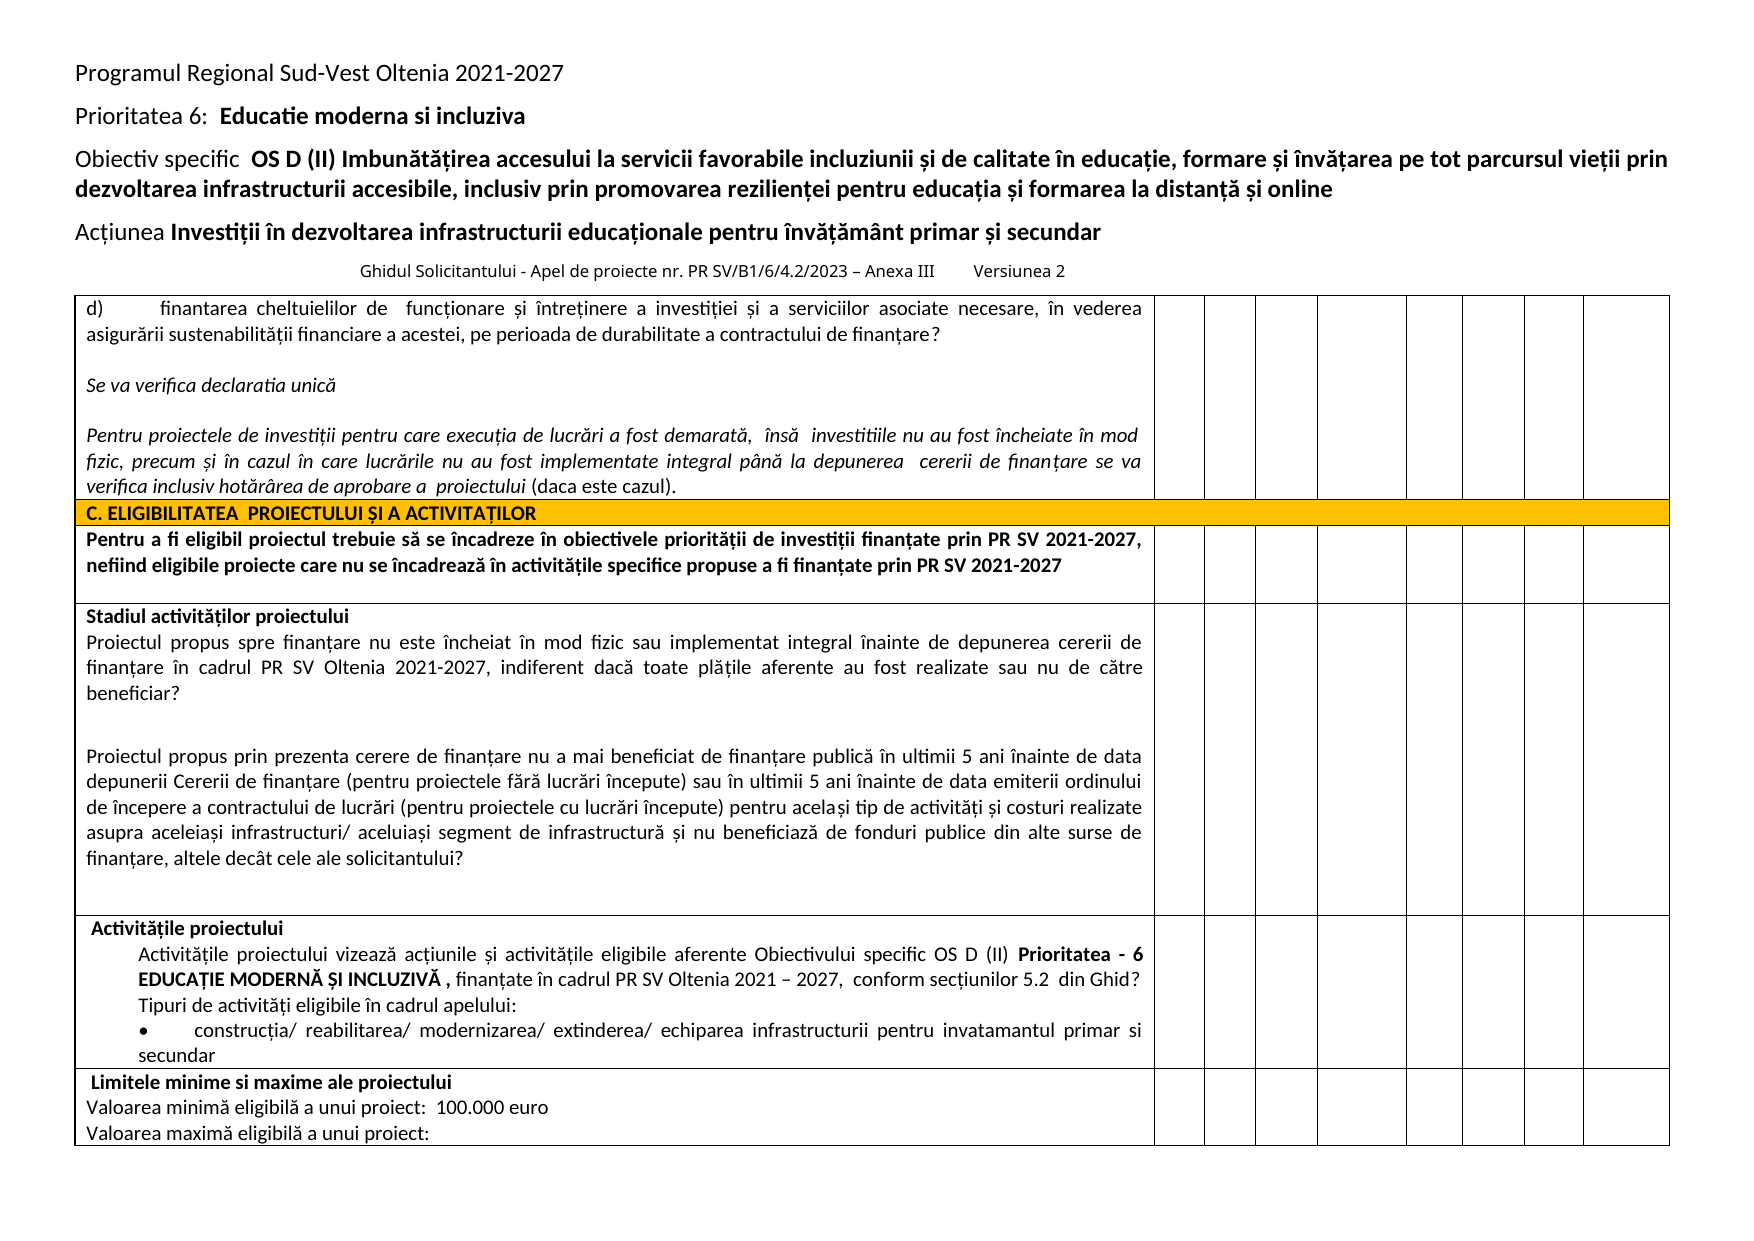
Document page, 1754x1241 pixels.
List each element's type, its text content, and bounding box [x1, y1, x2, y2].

table_cell [1256, 1069, 1317, 1145]
table_cell [1525, 296, 1583, 499]
table_cell [1584, 1069, 1669, 1145]
table_cell [1407, 1069, 1462, 1145]
table_cell [1318, 604, 1406, 914]
table_cell [1155, 604, 1204, 914]
table_cell [1318, 916, 1406, 1068]
table_cell [1205, 296, 1255, 499]
table_cell [1584, 916, 1669, 1068]
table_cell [76, 296, 1154, 499]
table_cell [1256, 296, 1317, 499]
table_cell [1584, 296, 1669, 499]
table_cell [1525, 916, 1583, 1068]
table_cell [1318, 1069, 1406, 1145]
table_cell [1205, 1069, 1255, 1145]
table_cell [1407, 916, 1462, 1068]
table_cell [1525, 1069, 1583, 1145]
table_cell [1205, 604, 1255, 914]
table_cell Stadiul activităților proiectului Proiectul propus spre finanţare nu este încheiat în mod fizic sau implementat integral înainte de depunerea cererii de finanțare în cadrul PR SV Oltenia 2021-2027, indiferent dacă toate plățile aferente au fost realizate sau nu de către beneficiar? Proiectul propus prin prezenta cerere de finanţare nu a mai beneficiat de finanţare publică în ultimii 5 ani înainte de data depunerii Cererii de finanţare (pentru proiectele fără lucrări începute) sau în ultimii 5 ani înainte de data emiterii ordinului de începere a contractului de lucrări (pentru proiectele cu lucrări începute) pentru acelaşi tip de activităţi și costuri realizate asupra aceleiaşi infrastructuri/ aceluiaşi segment de infrastructură şi nu beneficiază de fonduri publice din alte surse de finanţare, altele decât cele ale solicitantului? [76, 604, 1154, 914]
table_cell [1584, 604, 1669, 914]
table_cell C. ELIGIBILITATEA PROIECTULUI ȘI A ACTIVITAȚILOR [76, 500, 1669, 525]
table_cell [1155, 916, 1204, 1068]
table_cell [1525, 526, 1583, 603]
table_cell [1525, 604, 1583, 914]
table_cell [1463, 1069, 1524, 1145]
table_cell [1584, 526, 1669, 603]
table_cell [76, 1069, 1154, 1145]
table_cell [1407, 296, 1462, 499]
table_cell [1256, 916, 1317, 1068]
table_cell [1463, 604, 1524, 914]
table_cell [1256, 604, 1317, 914]
table_cell Pentru a fi eligibil proiectul trebuie să se încadreze în obiectivele priorității de investiții finanțate prin PR SV 2021-2027, nefiind eligibile proiecte care nu se încadrează în activitățile specifice propuse a fi finanțate prin PR SV 2021-2027 [76, 526, 1154, 603]
table_cell [1155, 296, 1204, 499]
table_cell [1463, 916, 1524, 1068]
table_cell [1463, 296, 1524, 499]
table_cell [1407, 604, 1462, 914]
table_cell [1407, 526, 1462, 603]
table_cell [1205, 526, 1255, 603]
table_cell [1463, 526, 1524, 603]
table_cell [1318, 296, 1406, 499]
table_cell [1318, 526, 1406, 603]
table_cell [1155, 1069, 1204, 1145]
table_cell Activitățile proiectului Activitățile proiectului vizează acţiunile și activităţile eligibile aferente Obiectivului specific OS D (II) Prioritatea - 6 EDUCAȚIE MODERNĂ ȘI INCLUZIVĂ , finanțate în cadrul PR SV Oltenia 2021 – 2027, conform secţiunilor 5.2 din Ghid? Tipuri de activități eligibile în cadrul apelului: • construcția/ reabilitarea/ modernizarea/ extinderea/ echiparea infrastructurii pentru invatamantul primar si secundar [76, 916, 1154, 1068]
table_cell [1155, 526, 1204, 603]
table_cell [1256, 526, 1317, 603]
table_cell [1205, 916, 1255, 1068]
